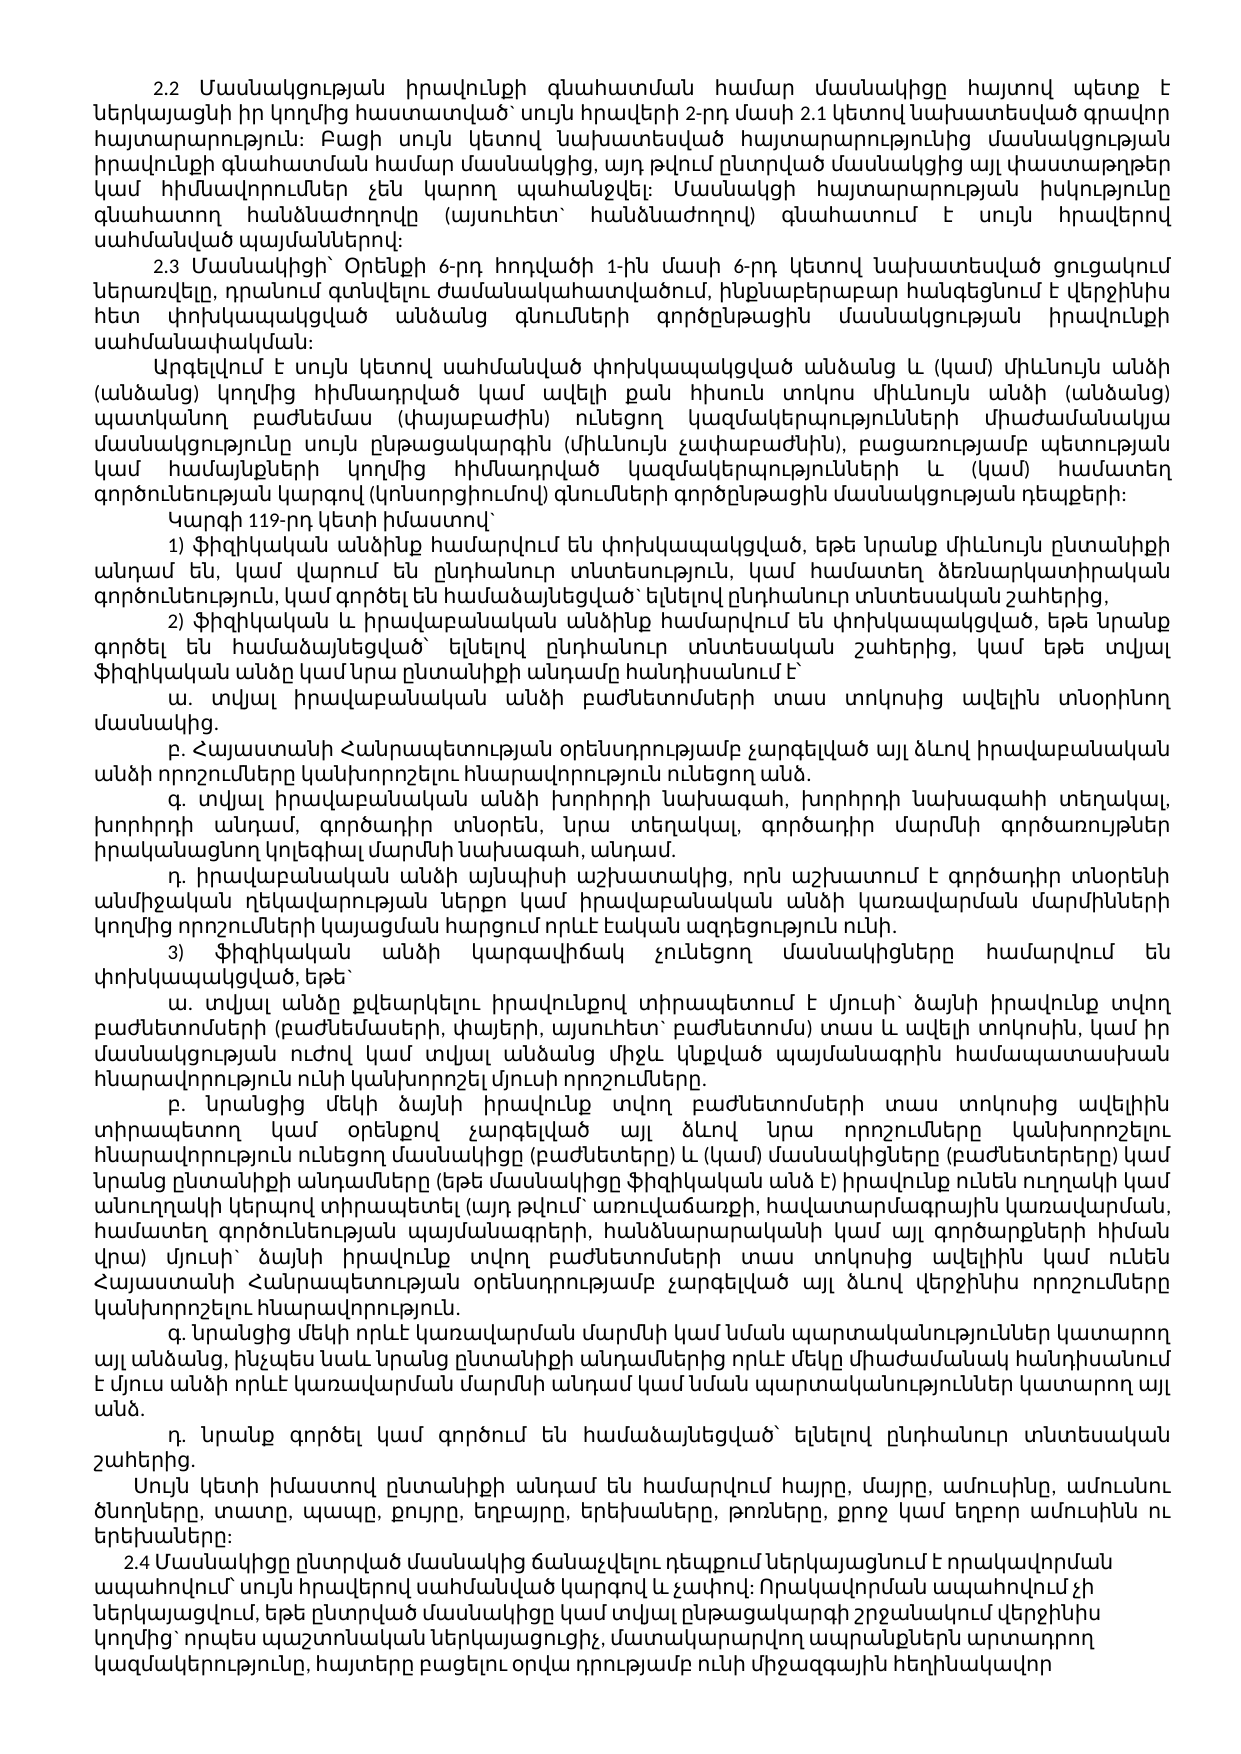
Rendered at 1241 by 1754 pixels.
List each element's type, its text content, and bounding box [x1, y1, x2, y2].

text Սույն կետի իմաստով ընտանիքի անդամ են համարվում հայրը, մայրը, ամուսինը, ամուսնու ծնողները, տատը, պապը, քույրը, եղբայրը, երեխաները, թոռները, քրոջ կամ եղբոր ամուսինն ու երեխաները: [94, 1473, 1171, 1549]
text բ. Հայաստանի Հանրապետության օրենսդրությամբ չարգելված այլ ձևով իրավաբանական անձի որոշումները կանխորոշելու հնարավորություն ունեցող անձ. [94, 736, 1171, 787]
text Կարգի 119-րդ կետի իմաստով` [94, 507, 1171, 532]
text 1) ֆիզիկական անձինք համարվում են փոխկապակցված, եթե նրանք միևնույն ընտանիքի անդամ են, կամ վարում են ընդհանուր տնտեսություն, կամ համատեղ ձեռնարկատիրական գործունեություն, կամ գործել են համաձայնեցված` ելնելով ընդհանուր տնտեսական շահերից, [94, 532, 1171, 609]
text Արգելվում է սույն կետով սահմանված փոխկապակցված անձանց և (կամ) միևնույն անձի (անձանց) կողմից հիմնադրված կամ ավելի քան հիսուն տոկոս միևնույն անձի (անձանց) պատկանող բաժնեմաս (փայաբաժին) ունեցող կազմակերպությունների միաժամանակյա մասնակցությունը սույն ընթացակարգին (միևնույն չափաբաժնին), բացառությամբ պետության կամ համայնքների կողմից հիմնադրված կազմակերպությունների և (կամ) համատեղ գործունեության կարգով (կոնսորցիումով) գնումների գործընթացին մասնակցության դեպքերի: [94, 354, 1171, 507]
text 2.2 Մասնակցության իրավունքի գնահատման համար մասնակիցը հայտով պետք է ներկայացնի իր կողմից հաստատված` սույն հրավերի 2-րդ մասի 2.1 կետով նախատեսված գրավոր հայտարարություն: Բացի սույն կետով նախատեսված հայտարարությունից մասնակցության իրավունքի գնահատման համար մասնակցից, այդ թվում ընտրված մասնակցից այլ փաստաթղթեր կամ հիմնավորումներ չեն կարող պահանջվել: Մասնակցի հայտարարության իսկությունը գնահատող հանձնաժողովը (այսուհետ` հանձնաժողով) գնահատում է սույն հրավերով սահմանված պայմաններով: [94, 75, 1171, 253]
text դ. իրավաբանական անձի այնպիսի աշխատակից, որն աշխատում է գործադիր տնօրենի անմիջական ղեկավարության ներքո կամ իրավաբանական անձի կառավարման մարմինների կողմից որոշումների կայացման հարցում որևէ էական ազդեցություն ունի. [94, 863, 1171, 939]
text բ. նրանցից մեկի ձայնի իրավունք տվող բաժնետոմսերի տաս տոկոսից ավելիին տիրապետող կամ օրենքով չարգելված այլ ձևով նրա որոշումները կանխորոշելու հնարավորություն ունեցող մասնակիցը (բաժնետերը) և (կամ) մասնակիցները (բաժնետերերը) կամ նրանց ընտանիքի անդամները (եթե մասնակիցը ֆիզիկական անձ է) իրավունք ունեն ուղղակի կամ անուղղակի կերպով տիրապետել (այդ թվում` առուվաճառքի, հավատարմագրային կառավարման, համատեղ գործունեության պայմանագրերի, հանձնարարականի կամ այլ գործարքների հիման վրա) մյուսի` ձայնի իրավունք տվող բաժնետոմսերի տաս տոկոսից ավելիին կամ ունեն Հայաստանի Հանրապետության օրենսդրությամբ չարգելված այլ ձևով վերջինիս որոշումները կանխորոշելու հնարավորություն. [94, 1092, 1171, 1320]
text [94, 1549, 1171, 1676]
text գ. տվյալ իրավաբանական անձի խորհրդի նախագահ, խորհրդի նախագահի տեղակալ, խորհրդի անդամ, գործադիր տնօրեն, նրա տեղակալ, գործադիր մարմնի գործառույթներ իրականացնող կոլեգիալ մարմնի նախագահ, անդամ. [94, 787, 1171, 863]
text գ. նրանցից մեկի որևէ կառավարման մարմնի կամ նման պարտականություններ կատարող այլ անձանց, ինչպես նաև նրանց ընտանիքի անդամներից որևէ մեկը միաժամանակ հանդիսանում է մյուս անձի որևէ կառավարման մարմնի անդամ կամ նման պարտականություններ կատարող այլ անձ. [94, 1320, 1171, 1422]
text ա. տվյալ իրավաբանական անձի բաժնետոմսերի տաս տոկոսից ավելին տնօրինող մասնակից. [94, 685, 1171, 736]
text դ. նրանք գործել կամ գործում են համաձայնեցված՝ ելնելով ընդհանուր տնտեսական շահերից. [94, 1422, 1171, 1473]
text ա. տվյալ անձը քվեարկելու իրավունքով տիրապետում է մյուսի` ձայնի իրավունք տվող բաժնետոմսերի (բաժնեմասերի, փայերի, այսուհետ` բաժնետոմս) տաս և ավելի տոկոսին, կամ իր մասնակցության ուժով կամ տվյալ անձանց միջև կնքված պայմանագրին համապատասխան հնարավորություն ունի կանխորոշել մյուսի որոշումները. [94, 990, 1171, 1092]
text 2.3 Մասնակիցի՝ Օրենքի 6-րդ հոդվածի 1-ին մասի 6-րդ կետով նախատեսված ցուցակում ներառվելը, դրանում գտնվելու ժամանակահատվածում, ինքնաբերաբար հանգեցնում է վերջինիս հետ փոխկապակցված անձանց գնումների գործընթացին մասնակցության իրավունքի սահմանափակման: [94, 253, 1171, 354]
text 2) ֆիզիկական և իրավաբանական անձինք համարվում են փոխկապակցված, եթե նրանք գործել են համաձայնեցված՝ ելնելով ընդհանուր տնտեսական շահերից, կամ եթե տվյալ ֆիզիկական անձը կամ նրա ընտանիքի անդամը հանդիսանում է՝ [94, 609, 1171, 685]
text 3) ֆիզիկական անձի կարգավիճակ չունեցող մասնակիցները համարվում են փոխկապակցված, եթե` [94, 939, 1171, 990]
